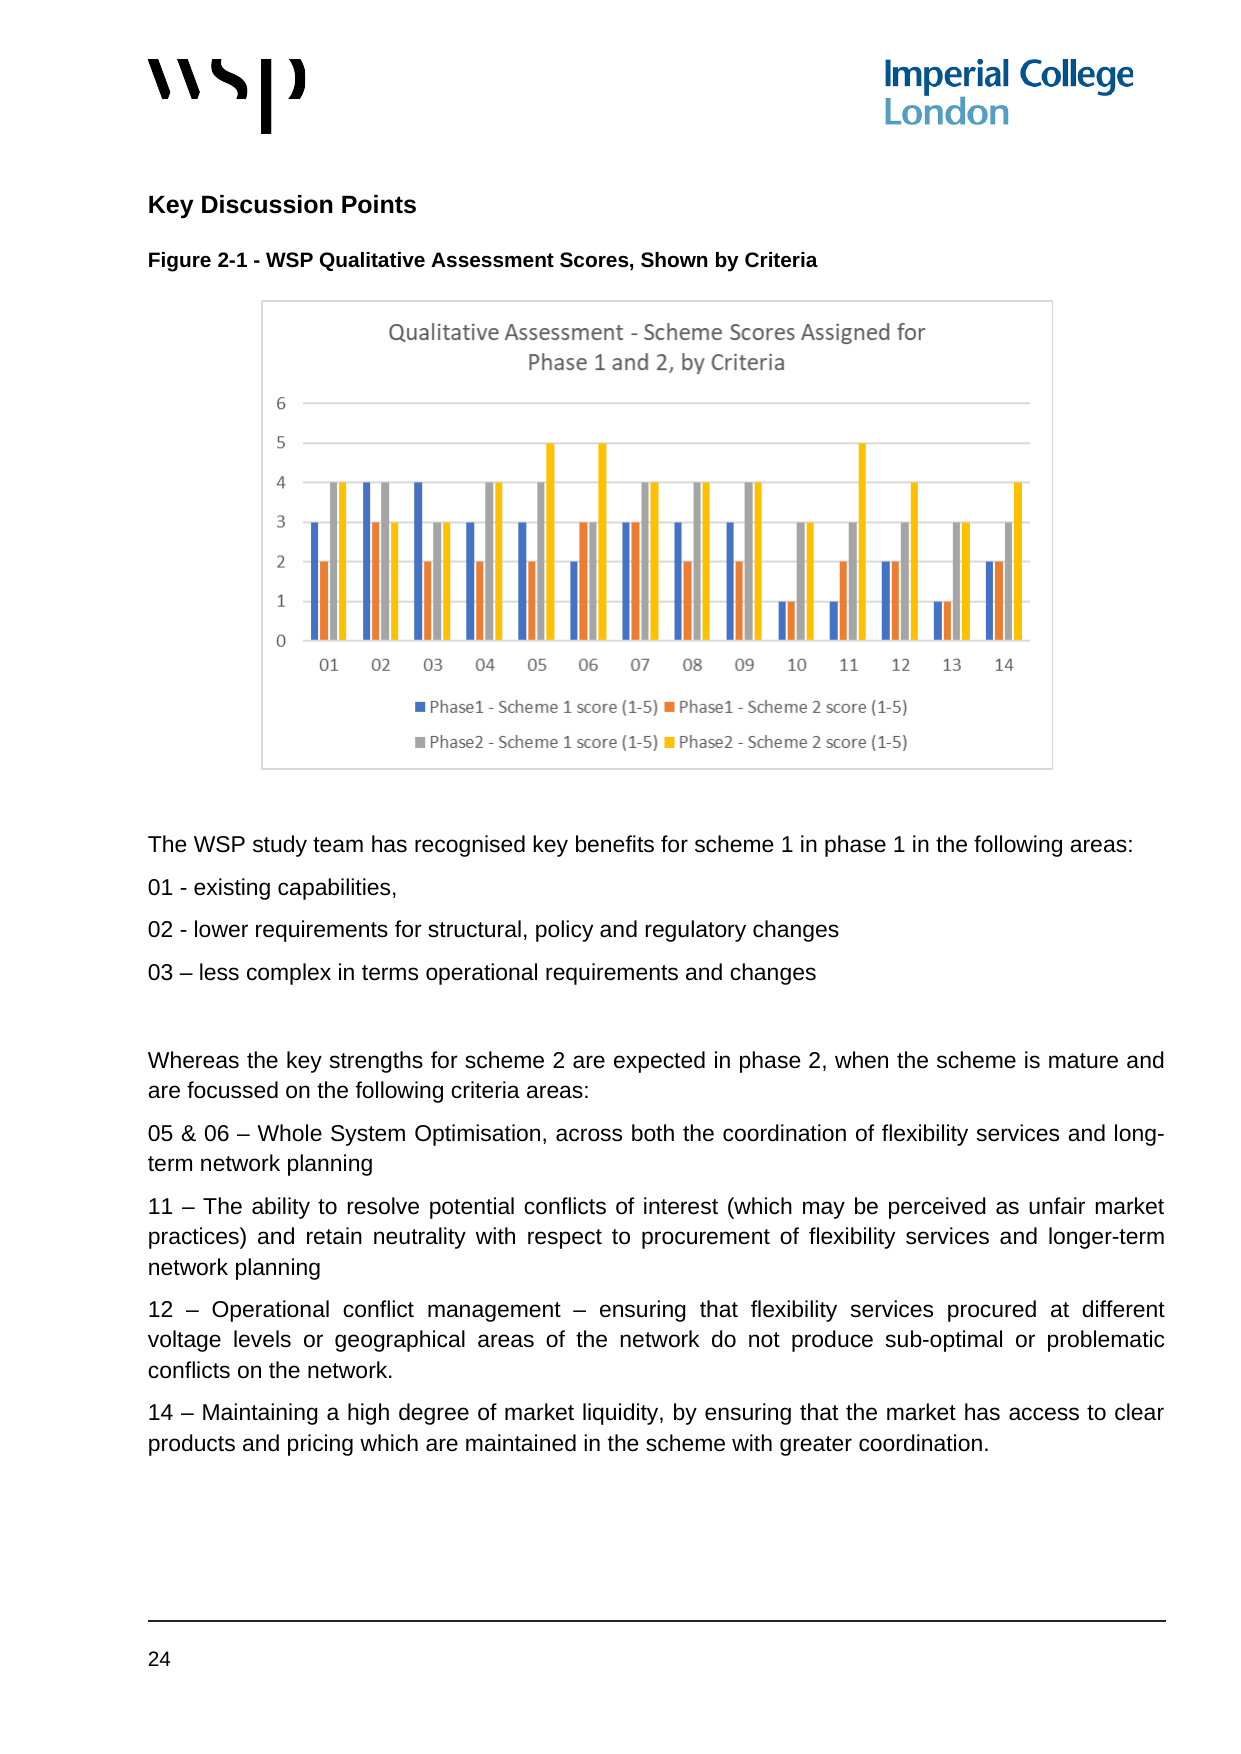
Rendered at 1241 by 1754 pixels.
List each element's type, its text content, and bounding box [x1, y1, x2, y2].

picture [261, 300, 1054, 770]
text 02 - lower requirements for structural, policy and regulatory changes [148, 916, 1166, 943]
text 03 – less complex in terms operational requirements and changes [148, 959, 1166, 985]
text Whereas the key strengths for scheme 2 are expected in phase 2, when the scheme is mature and are focussed on the following criteria areas: [148, 1047, 1166, 1104]
text Key Discussion Points [148, 190, 1166, 218]
picture [147, 59, 306, 134]
text 14 – Maintaining a high degree of market liquidity, by ensuring that the market has access to clear products and pricing which are maintained in the scheme with greater coordination. [148, 1399, 1166, 1456]
text The WSP study team has recognised key benefits for scheme 1 in phase 1 in the following areas: [148, 831, 1166, 857]
text 12 – Operational conflict management – ensuring that flexibility services procured at different voltage levels or geographical areas of the network do not produce sub-optimal or problematic conflicts on the network. [148, 1296, 1166, 1383]
text 11 – The ability to resolve potential conflicts of interest (which may be perceived as unfair market practices) and retain neutrality with respect to procurement of flexibility services and longer-term network planning [148, 1193, 1166, 1280]
text 05 & 06 – Whole System Optimisation, across both the coordination of flexibility services and long-term network planning [148, 1120, 1166, 1177]
text 01 - existing capabilities, [148, 873, 1166, 900]
picture [885, 59, 1134, 125]
